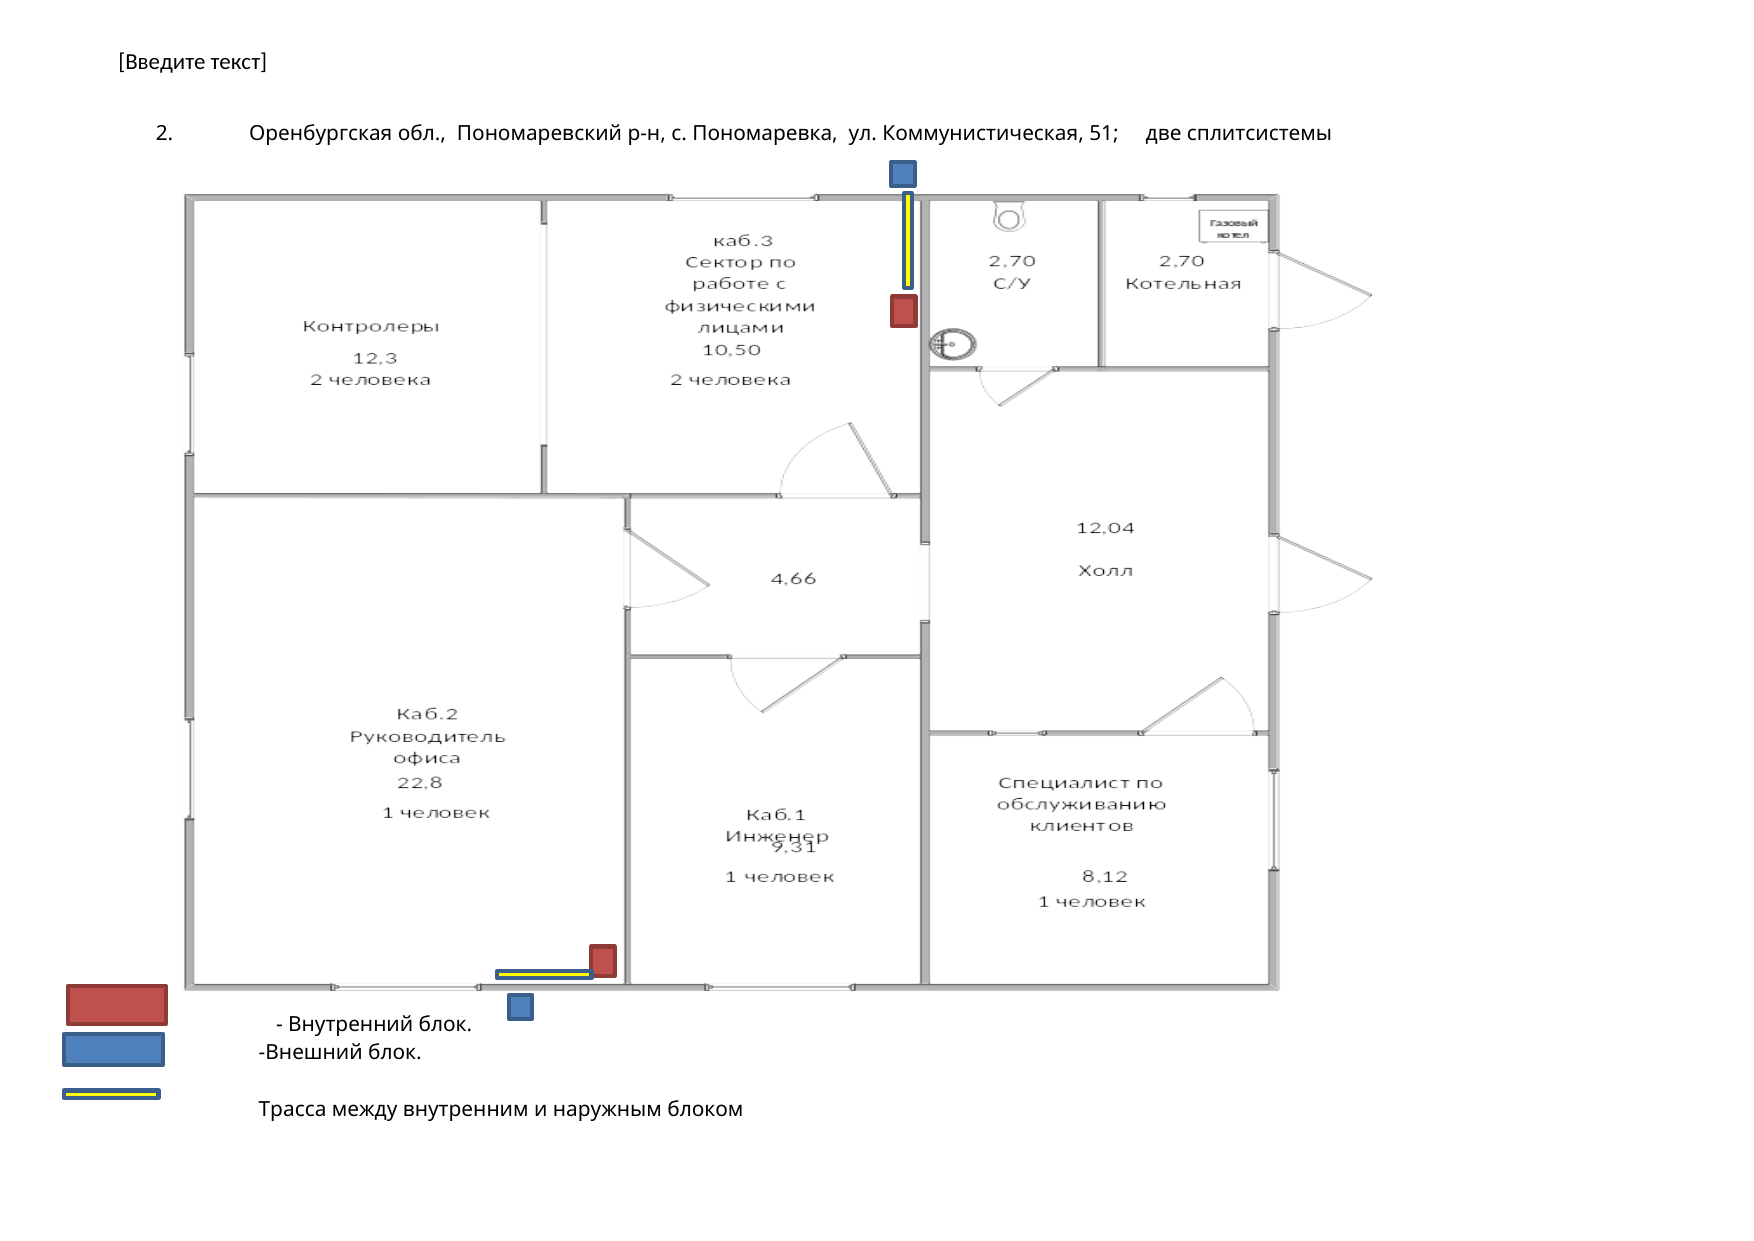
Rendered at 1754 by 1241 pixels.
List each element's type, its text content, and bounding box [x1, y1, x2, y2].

text - Внутренний блок. [156, 1009, 1717, 1037]
text -Внешний блок. [165, 1037, 1717, 1066]
text Трасса между внутренним и наружным блоком [156, 1094, 1717, 1122]
text 2. Оренбургская обл., Пономаревский р-н, с. Пономаревка, ул. Коммунистическая, 51; две сплитсистемы [156, 118, 1717, 146]
